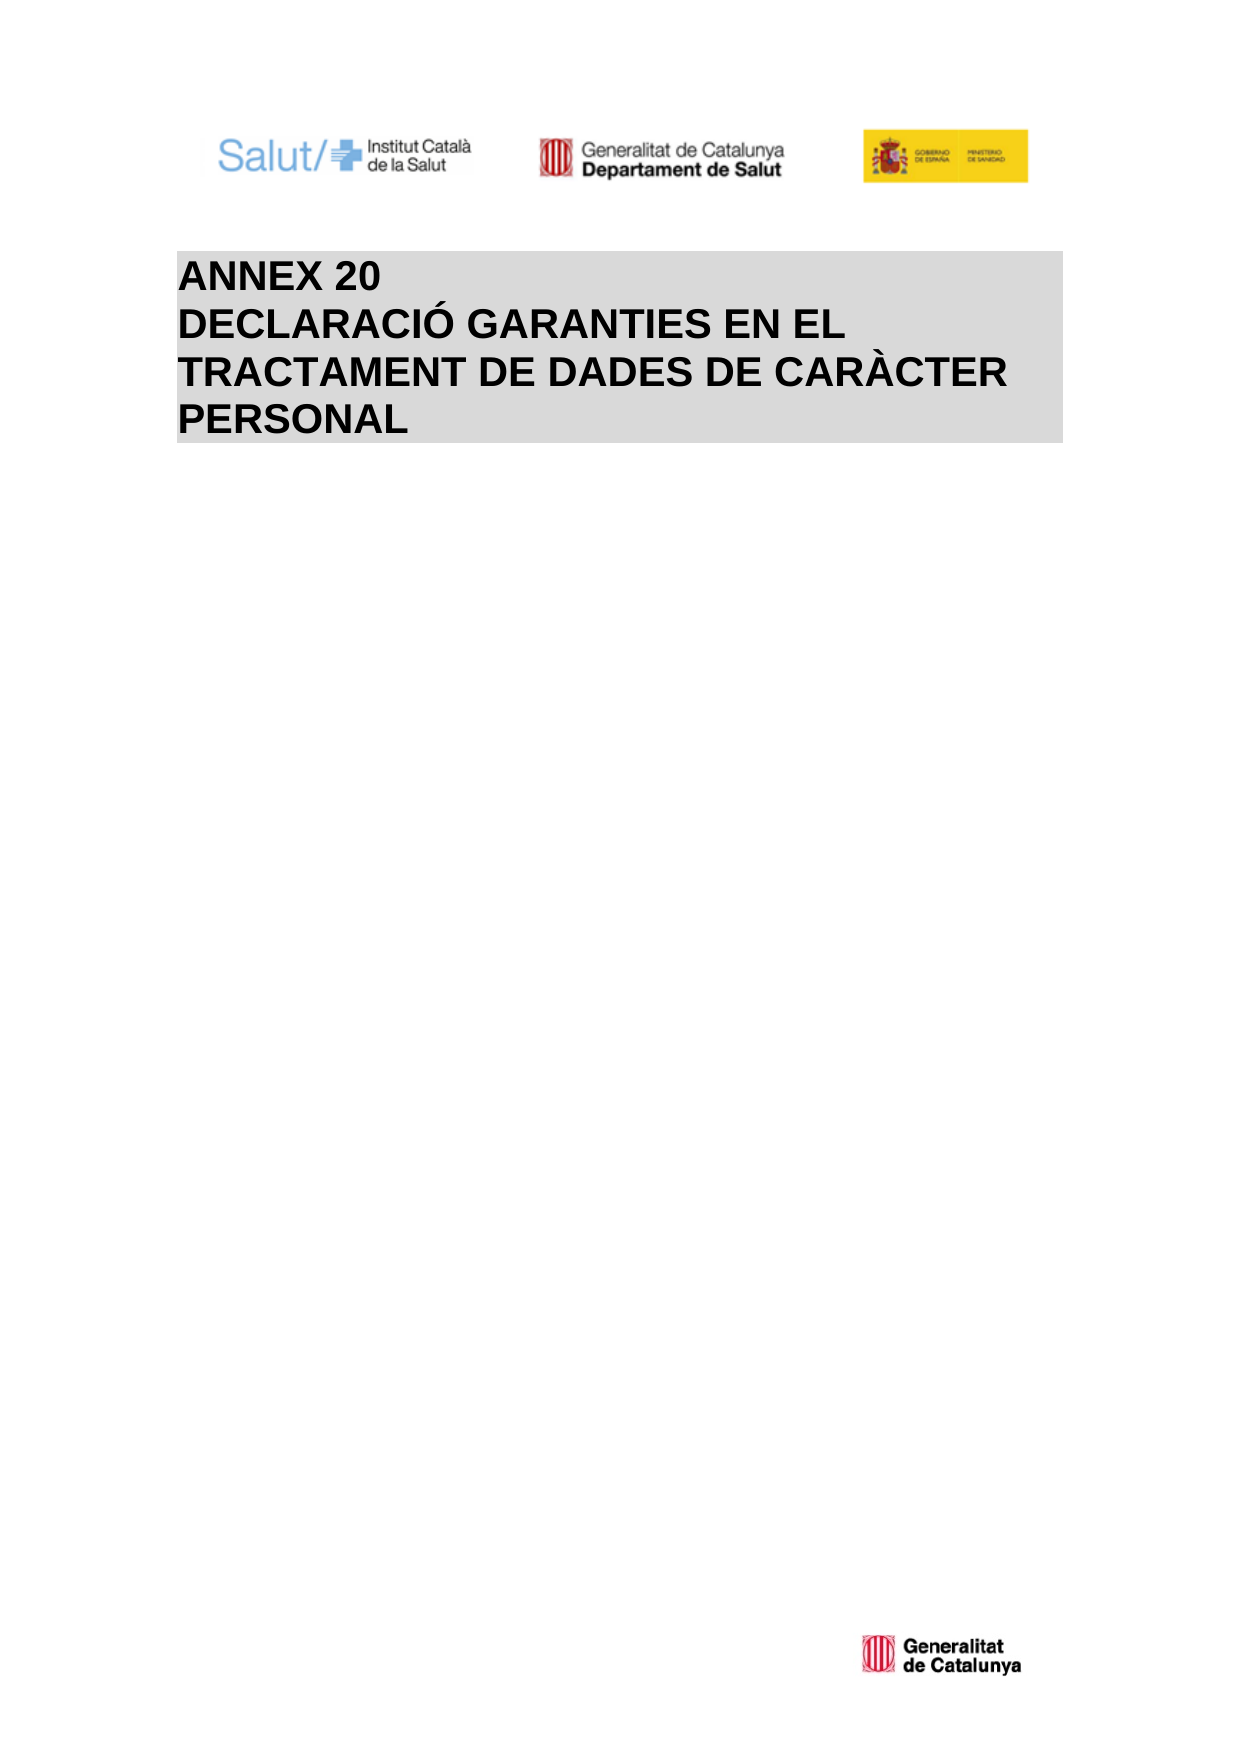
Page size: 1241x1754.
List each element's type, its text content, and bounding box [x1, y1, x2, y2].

picture [823, 1628, 1059, 1681]
text ANNEX 20 [177, 251, 1063, 299]
text DECLARACIÓ GARANTIES EN EL TRACTAMENT DE DADES DE CARÀCTER PERSONAL [177, 299, 1063, 443]
picture [177, 100, 1063, 209]
